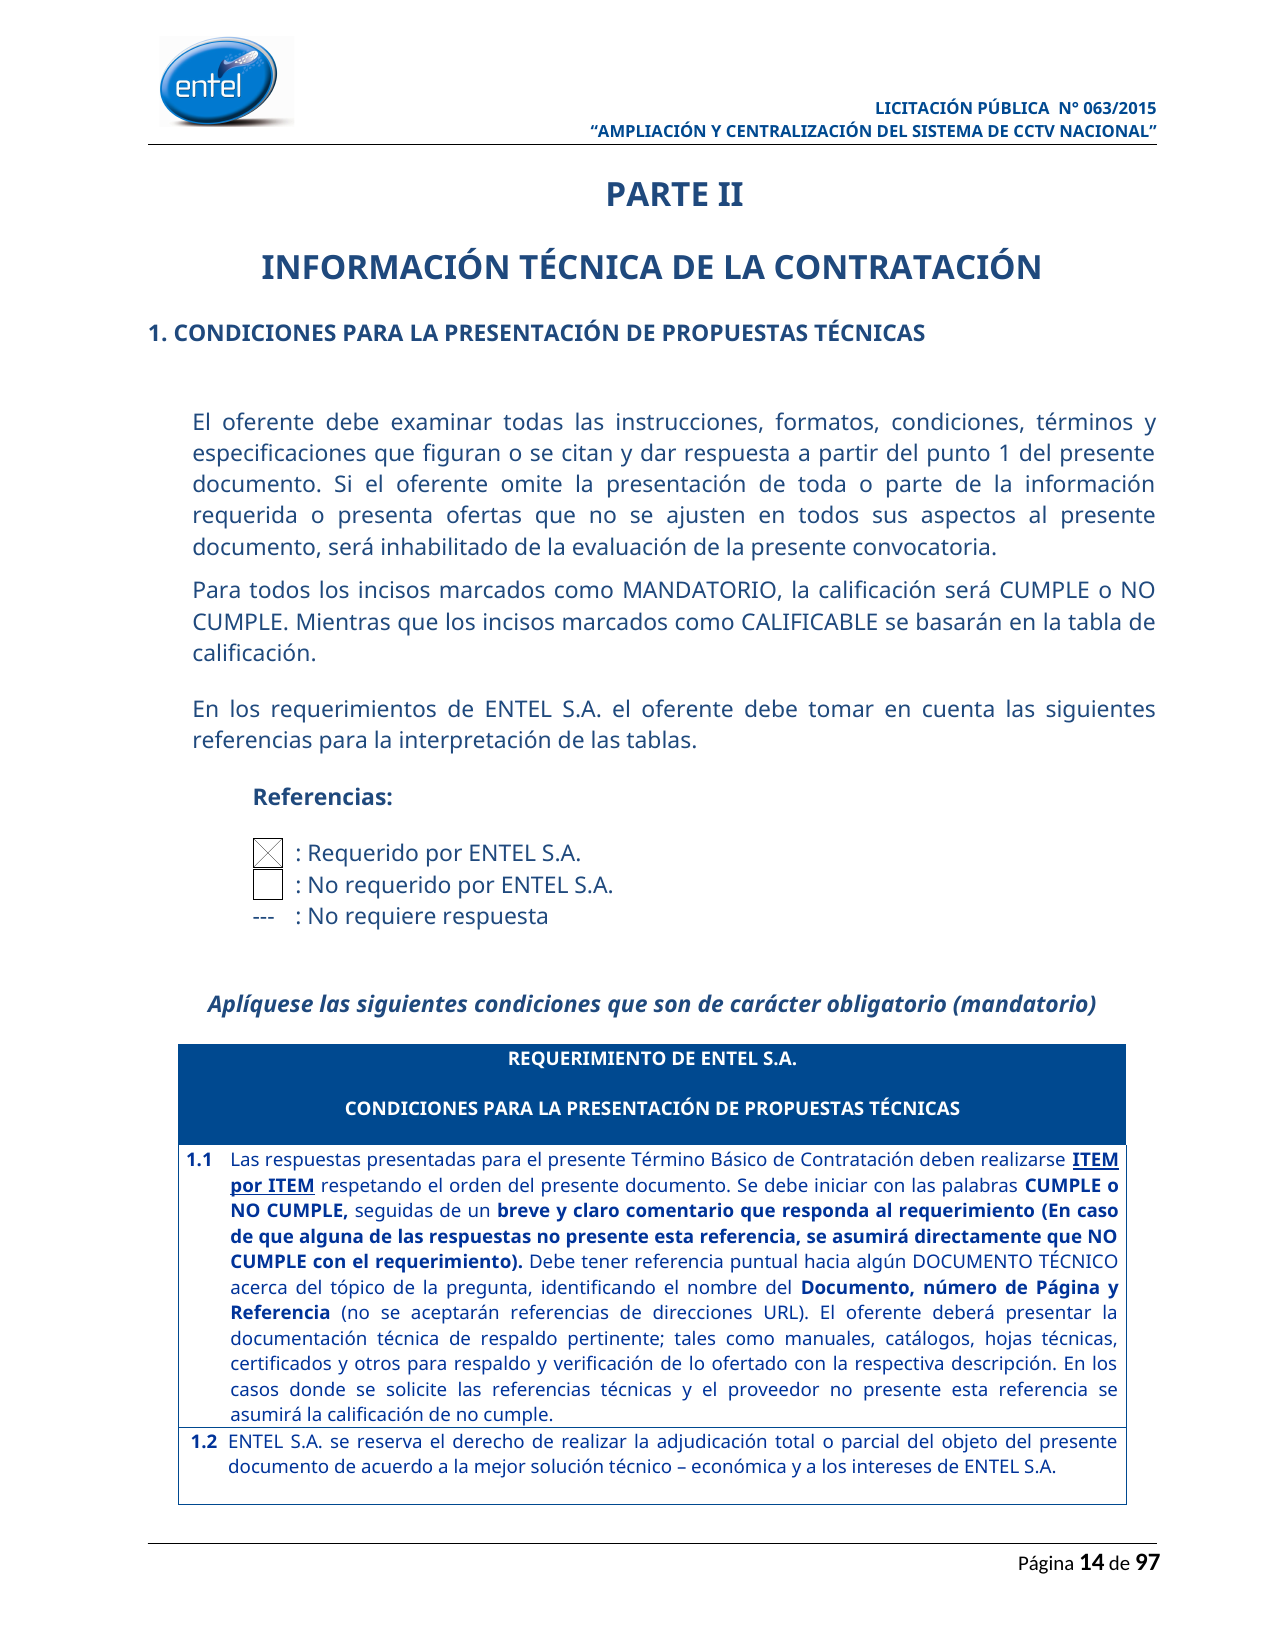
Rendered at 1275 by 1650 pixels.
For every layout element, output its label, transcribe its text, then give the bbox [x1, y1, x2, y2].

list En los requerimientos de ENTEL S.A. el oferente debe tomar en cuenta las siguientes referencias para la interpretación de las tablas. [192, 693, 1157, 756]
table_header REQUERIMIENTO DE ENTEL S.A. CONDICIONES PARA LA PRESENTACIÓN DE PROPUESTAS TÉCNICAS [179, 1045, 1126, 1145]
table_cell ENTEL S.A. se reserva el derecho de realizar la adjudicación total o parcial del objeto del presente documento de acuerdo a la mejor solución técnico – económica y a los intereses de ENTEL S.A. [179, 1428, 1126, 1504]
text : Requerido por ENTEL S.A. [178, 837, 1157, 868]
text --- : No requiere respuesta [178, 900, 1157, 931]
text INFORMACIÓN TÉCNICA DE LA CONTRATACIÓN [148, 243, 1157, 289]
text Referencias: [178, 781, 1157, 812]
list El oferente debe examinar todas las instrucciones, formatos, condiciones, términos y especificaciones que figuran o se citan y dar respuesta a partir del punto 1 del presente documento. Si el oferente omite la presentación de toda o parte de la información requerida o presenta ofertas que no se ajusten en todos sus aspectos al presente documento, será inhabilitado de la evaluación de la presente convocatoria. [192, 406, 1157, 562]
table_cell Las respuestas presentadas para el presente Término Básico de Contratación deben realizarse ITEM por ITEM respetando el orden del presente documento. Se debe iniciar con las palabras CUMPLE o NO CUMPLE, seguidas de un breve y claro comentario que responda al requerimiento (En caso de que alguna de las respuestas no presente esta referencia, se asumirá directamente que NO CUMPLE con el requerimiento). Debe tener referencia puntual hacia algún DOCUMENTO TÉCNICO acerca del tópico de la pregunta, identificando el nombre del Documento, número de Página y Referencia (no se aceptarán referencias de direcciones URL). El oferente deberá presentar la documentación técnica de respaldo pertinente; tales como manuales, catálogos, hojas técnicas, certificados y otros para respaldo y verificación de lo ofertado con la respectiva descripción. En los casos donde se solicite las referencias técnicas y el proveedor no presente esta referencia se asumirá la calificación de no cumple. [179, 1146, 1126, 1427]
text Aplíquese las siguientes condiciones que son de carácter obligatorio (mandatorio) [148, 988, 1157, 1019]
text : No requerido por ENTEL S.A. [178, 868, 1157, 900]
text PARTE II [192, 171, 1157, 216]
list Para todos los incisos marcados como MANDATORIO, la calificación será CUMPLE o NO CUMPLE. Mientras que los incisos marcados como CALIFICABLE se basarán en la tabla de calificación. [192, 574, 1157, 668]
text 1. CONDICIONES PARA LA PRESENTACIÓN DE PROPUESTAS TÉCNICAS [148, 317, 1157, 348]
picture [159, 36, 295, 127]
